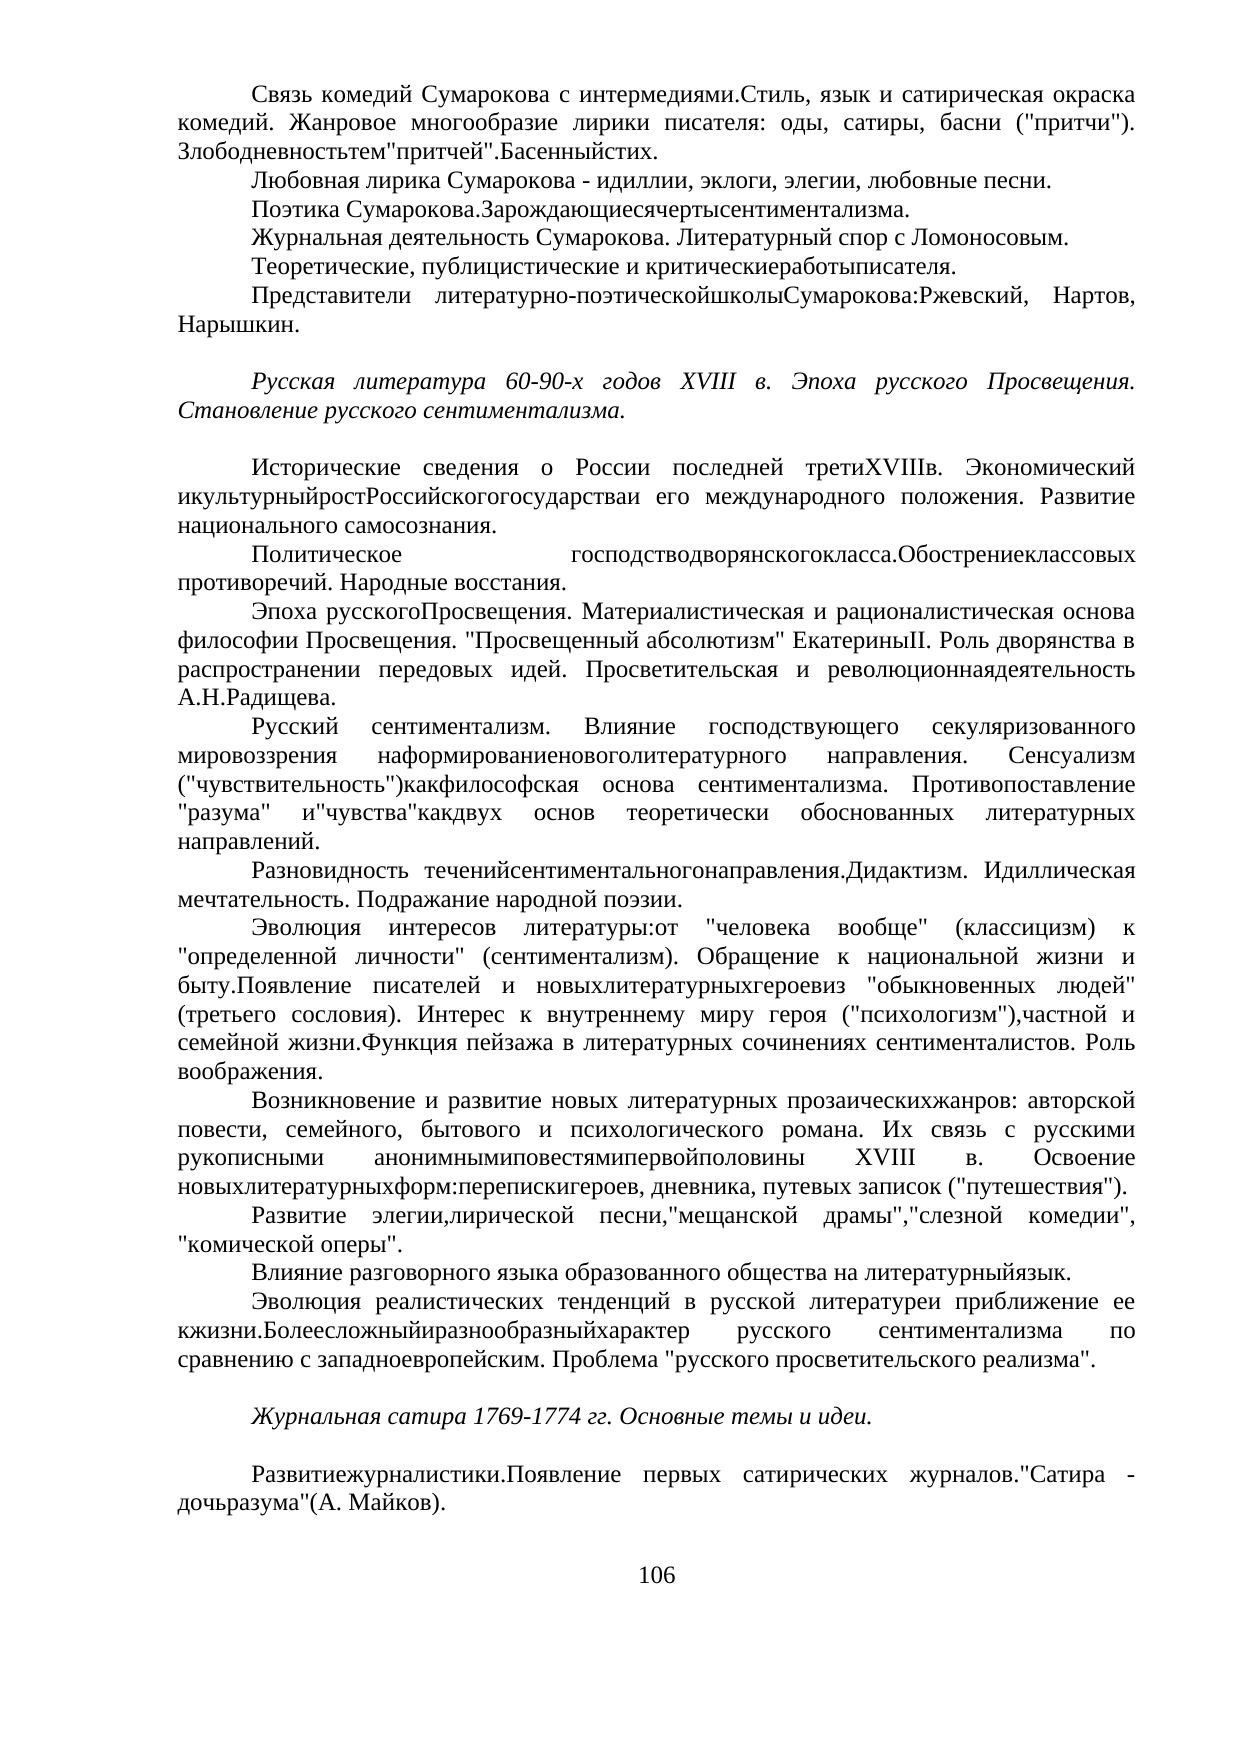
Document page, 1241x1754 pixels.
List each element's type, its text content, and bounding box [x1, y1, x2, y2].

text Эволюция реалистических тенденций в русской литературеи приближение ее кжизни.Болеесложныйиразнообразныйхарактер русского сентиментализма по сравнению с западноевропейским. Проблема "русского просветительского реализма". [177, 1286, 1136, 1372]
text Теоретические, публицистические и критическиеработыписателя. [177, 251, 1136, 280]
text Связь комедий Сумарокова с интермедиями.Стиль, язык и сатирическая окраска комедий. Жанровое многообразие лирики писателя: оды, сатиры, басни ("притчи"). Злободневностьтем"притчей".Басенныйстих. [177, 79, 1136, 165]
text Журнальная сатира 1769-1774 гг. Основные темы и идеи. [177, 1401, 1136, 1430]
text Возникновение и развитие новых литературных прозаическихжанров: авторской повести, семейного, бытового и психологического романа. Их связь с русскими рукописными анонимнымиповестямипервойполовины XVIII в. Освоение новыхлитературныхформ:перепискигероев, дневника, путевых записок ("путешествия"). [177, 1085, 1136, 1200]
text Разновидность теченийсентиментальногонаправления.Дидактизм. Идиллическая мечтательность. Подражание народной поэзии. [177, 855, 1136, 912]
text Развитиежурналистики.Появление первых сатирических журналов."Сатира -дочьразума"(А. Майков). [177, 1459, 1136, 1516]
text Влияние разговорного языка образованного общества на литературныйязык. [177, 1257, 1136, 1286]
text Эволюция интересов литературы:от "человека вообще" (классицизм) к "определенной личности" (сентиментализм). Обращение к национальной жизни и быту.Появление писателей и новыхлитературныхгероевиз "обыкновенных людей" (третьего сословия). Интерес к внутреннему миру героя ("психологизм"),частной и семейной жизни.Функция пейзажа в литературных сочинениях сентименталистов. Роль воображения. [177, 912, 1136, 1085]
text Политическое господстводворянскогокласса.Обострениеклассовых противоречий. Народные восстания. [177, 539, 1136, 596]
text Русский сентиментализм. Влияние господствующего секуляризованного мировоззрения наформированиеновоголитературного направления. Сенсуализм ("чувствительность")какфилософская основа сентиментализма. Противопоставление "разума" и"чувства"какдвух основ теоретически обоснованных литературных направлений. [177, 711, 1136, 855]
text Журнальная деятельность Сумарокова. Литературный спор с Ломоносовым. [177, 222, 1136, 251]
text Поэтика Сумарокова.Зарождающиесячертысентиментализма. [177, 194, 1136, 222]
text Представители литературно-поэтическойшколыСумарокова:Ржевский, Нартов, Нарышкин. [177, 280, 1136, 337]
text Любовная лирика Сумарокова - идиллии, эклоги, элегии, любовные песни. [177, 165, 1136, 194]
text Русская литература 60-90-х годов XVIII в. Эпоха русского Просвещения. Становление русского сентиментализма. [177, 366, 1136, 424]
text Развитие элегии,лирической песни,"мещанской драмы","слезной комедии", "комической оперы". [177, 1200, 1136, 1257]
text Исторические сведения о России последней третиXVIIIв. Экономический икультурныйростРоссийскогогосударстваи его международного положения. Развитие национального самосознания. [177, 452, 1136, 539]
text Эпоха русскогоПросвещения. Материалистическая и рационалистическая основа философии Просвещения. "Просвещенный абсолютизм" ЕкатериныII. Роль дворянства в распространении передовых идей. Просветительская и революционнаядеятельность А.Н.Радищева. [177, 596, 1136, 711]
